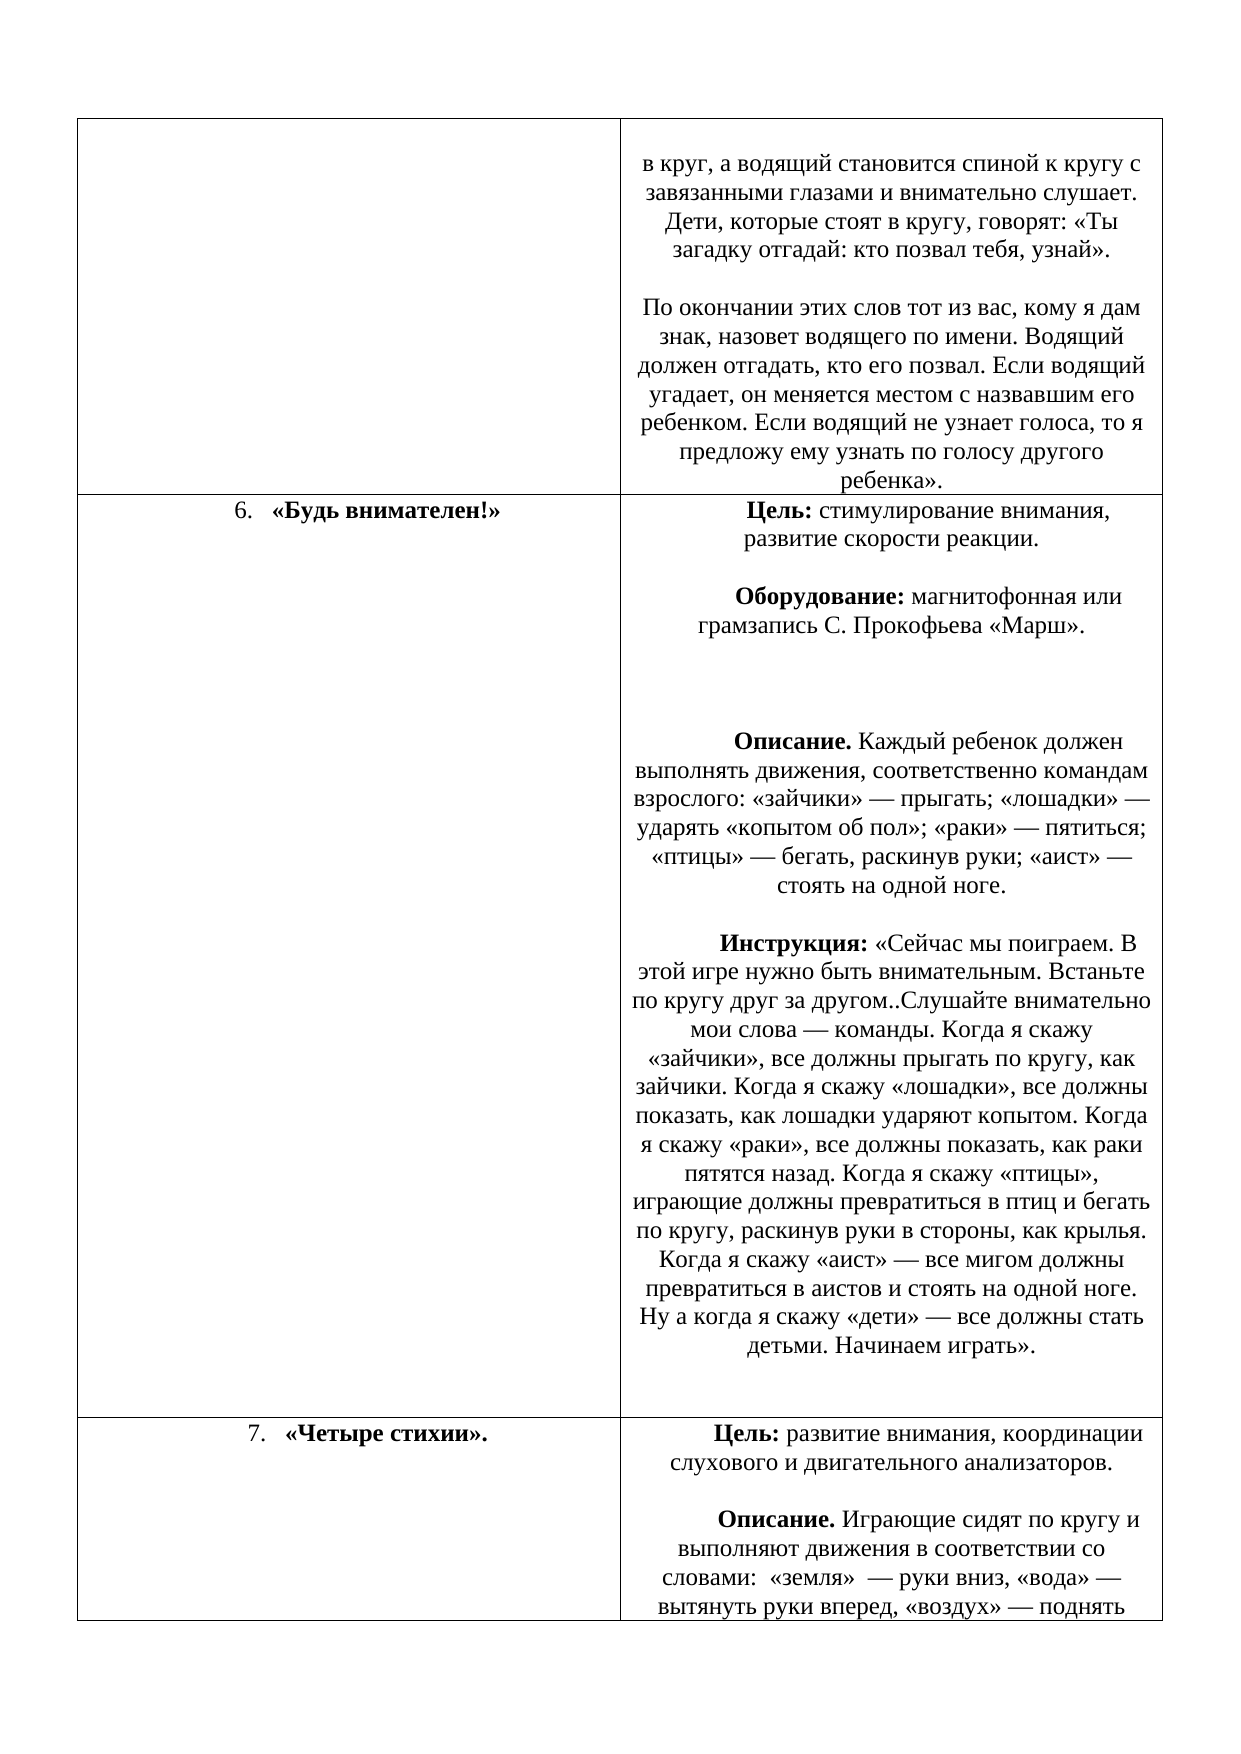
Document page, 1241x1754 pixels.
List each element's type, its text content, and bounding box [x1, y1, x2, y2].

table_cell «Четыре стихии». [78, 1418, 620, 1619]
table_cell Цель: стимулирование внимания, развитие скорости реакции. Оборудование: магнитофонная или грамзапись С. Прокофьева «Марш». Описание. Каждый ребенок должен выполнять движения, соответственно командам взрослого: «зайчики» — прыгать; «лошадки» — ударять «копытом об пол»; «раки» — пятиться; «птицы» — бегать, раскинув руки; «аист» — стоять на одной ноге. Инструкция: «Сейчас мы поиграем. В этой игре нужно быть внимательным. Встаньте по кругу друг за другом..Слушайте внимательно мои слова — команды. Когда я скажу «зайчики», все должны прыгать по кругу, как зайчики. Когда я скажу «лошадки», все должны показать, как лошадки ударяют копытом. Когда я скажу «раки», все должны показать, как раки пятятся назад. Когда я скажу «птицы», играющие должны превратиться в птиц и бегать по кругу, раскинув руки в стороны, как крылья. Когда я скажу «аист» — все мигом должны превратиться в аистов и стоять на одной ноге. Ну а когда я скажу «дети» — все должны стать детьми. Начинаем играть». [621, 495, 1162, 1417]
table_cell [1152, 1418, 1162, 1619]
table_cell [78, 119, 620, 494]
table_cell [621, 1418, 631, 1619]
table_cell «Будь внимателен!» [78, 495, 620, 1417]
